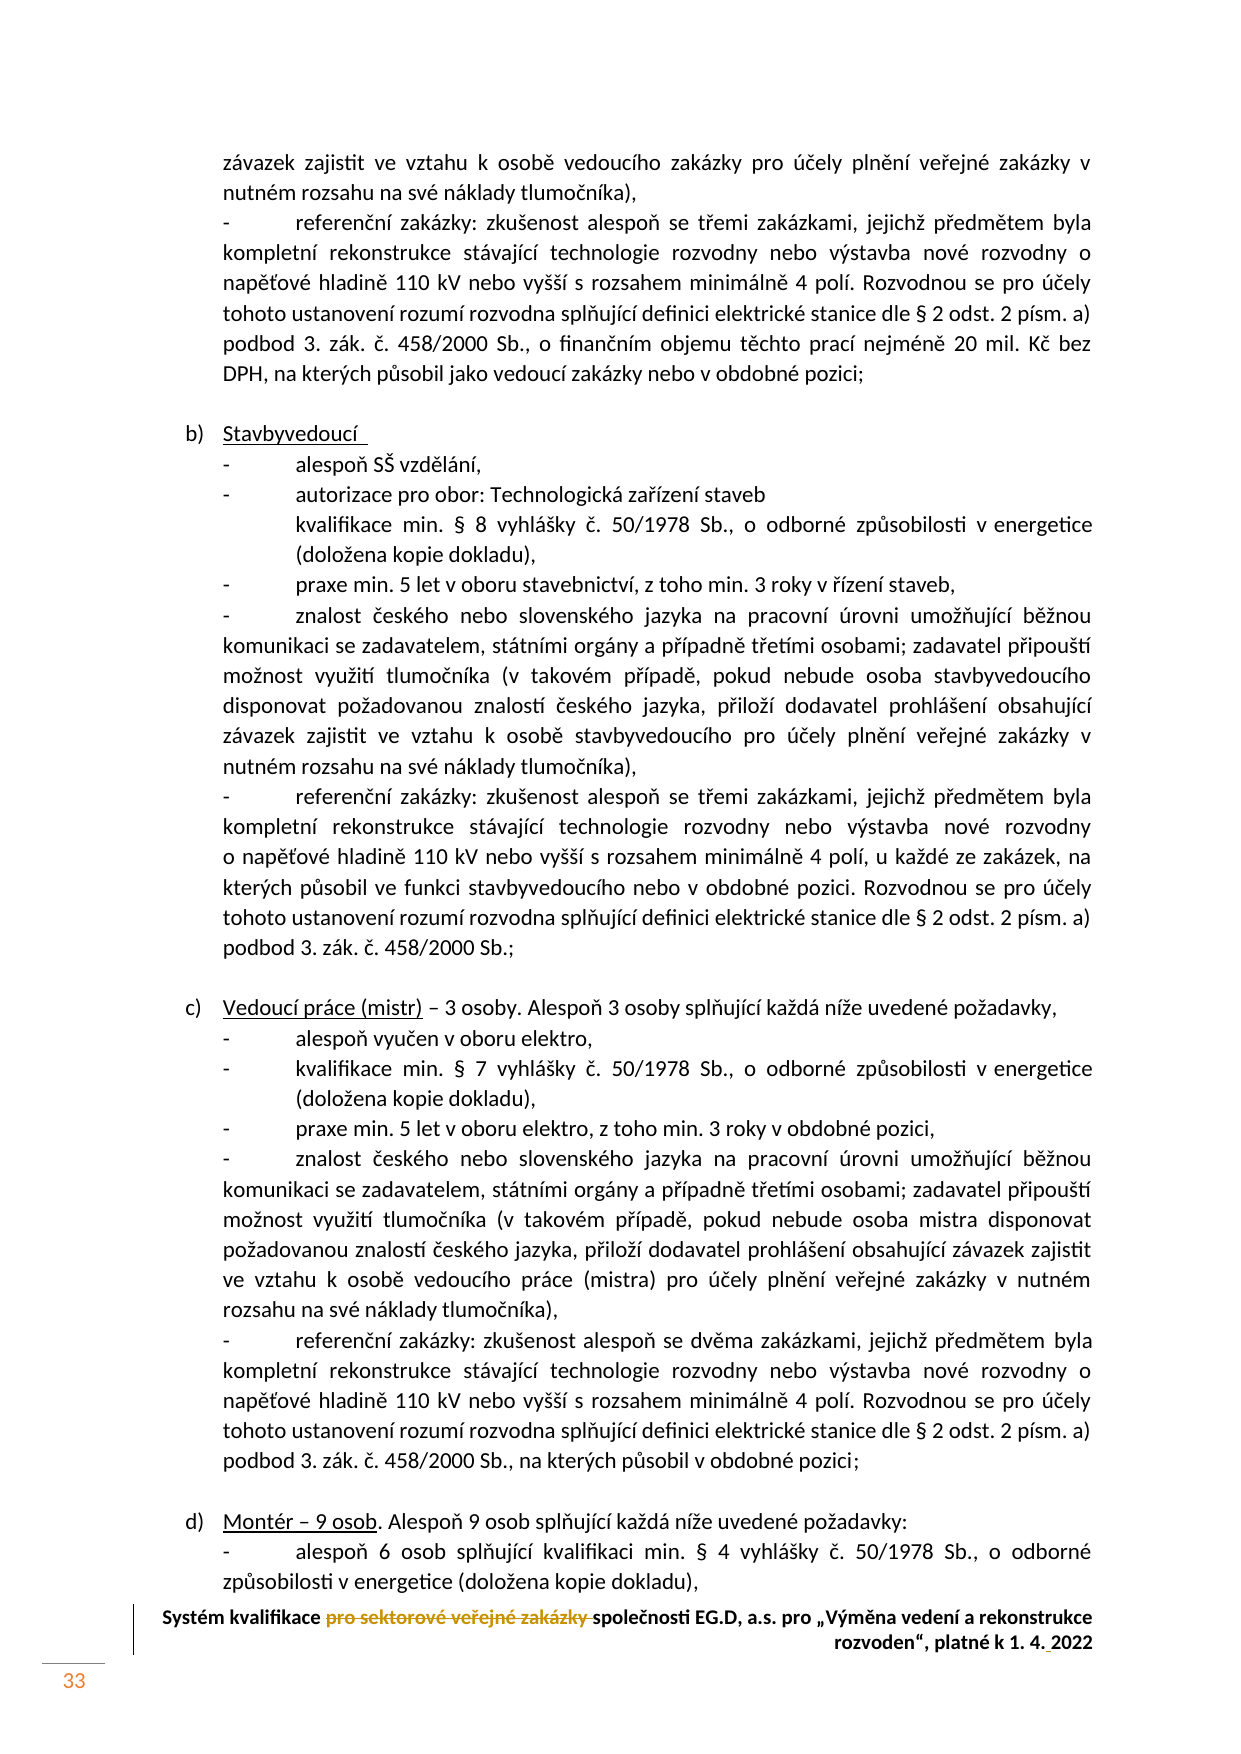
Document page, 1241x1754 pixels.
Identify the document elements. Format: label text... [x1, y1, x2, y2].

list - praxe min. 5 let v oboru elektro, z toho min. 3 roky v obdobné pozici, [223, 1114, 1093, 1142]
list - znalost českého nebo slovenského jazyka na pracovní úrovni umožňující běžnou komunikaci se zadavatelem, státními orgány a případně třetími osobami; zadavatel připouští možnost využití tlumočníka (v takovém případě, pokud nebude osoba mistra disponovat požadovanou znalostí českého jazyka, přiloží dodavatel prohlášení obsahující závazek zajistit ve vztahu k osobě vedoucího práce (mistra) pro účely plnění veřejné zakázky v nutném rozsahu na své náklady tlumočníka), [223, 1144, 1093, 1323]
list - referenční zakázky: zkušenost alespoň se třemi zakázkami, jejichž předmětem byla kompletní rekonstrukce stávající technologie rozvodny nebo výstavba nové rozvodny o napěťové hladině 110 kV nebo vyšší s rozsahem minimálně 4 polí. Rozvodnou se pro účely tohoto ustanovení rozumí rozvodna splňující definici elektrické stanice dle § 2 odst. 2 písm. a) podbod 3. zák. č. 458/2000 Sb., o finančním objemu těchto prací nejméně 20 mil. Kč bez DPH, na kterých působil jako vedoucí zakázky nebo v obdobné pozici; [223, 208, 1093, 387]
list Montér – 9 osob. Alespoň 9 osob splňující každá níže uvedené požadavky: [185, 1507, 1093, 1535]
list - referenční zakázky: zkušenost alespoň se dvěma zakázkami, jejichž předmětem byla kompletní rekonstrukce stávající technologie rozvodny nebo výstavba nové rozvodny o napěťové hladině 110 kV nebo vyšší s rozsahem minimálně 4 polí. Rozvodnou se pro účely tohoto ustanovení rozumí rozvodna splňující definici elektrické stanice dle § 2 odst. 2 písm. a) podbod 3. zák. č. 458/2000 Sb., na kterých působil v obdobné pozici; [223, 1326, 1093, 1474]
list - alespoň SŠ vzdělání, [223, 450, 1093, 478]
list - referenční zakázky: zkušenost alespoň se třemi zakázkami, jejichž předmětem byla kompletní rekonstrukce stávající technologie rozvodny nebo výstavba nové rozvodny o napěťové hladině 110 kV nebo vyšší s rozsahem minimálně 4 polí, u každé ze zakázek, na kterých působil ve funkci stavbyvedoucího nebo v obdobné pozici. Rozvodnou se pro účely tohoto ustanovení rozumí rozvodna splňující definici elektrické stanice dle § 2 odst. 2 písm. a) podbod 3. zák. č. 458/2000 Sb.; [223, 782, 1093, 961]
list - alespoň vyučen v oboru elektro, [223, 1024, 1093, 1052]
list - alespoň 6 osob splňující kvalifikaci min. § 4 vyhlášky č. 50/1978 Sb., o odborné způsobilosti v energetice (doložena kopie dokladu), [223, 1537, 1093, 1595]
list - praxe min. 5 let v oboru stavebnictví, z toho min. 3 roky v řízení staveb, [223, 571, 1093, 598]
list Stavbyvedoucí [185, 419, 1093, 447]
list kvalifikace min. § 8 vyhlášky č. 50/1978 Sb., o odborné způsobilosti v energetice (doložena kopie dokladu), [295, 510, 1093, 568]
list - autorizace pro obor: Technologická zařízení staveb [223, 480, 1093, 508]
list - kvalifikace min. § 7 vyhlášky č. 50/1978 Sb., o odborné způsobilosti v energetice (doložena kopie dokladu), [223, 1054, 1093, 1112]
list Vedoucí práce (mistr) – 3 osoby. Alespoň 3 osoby splňující každá níže uvedené požadavky, [185, 993, 1093, 1021]
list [223, 148, 1093, 206]
list - znalost českého nebo slovenského jazyka na pracovní úrovni umožňující běžnou komunikaci se zadavatelem, státními orgány a případně třetími osobami; zadavatel připouští možnost využití tlumočníka (v takovém případě, pokud nebude osoba stavbyvedoucího disponovat požadovanou znalostí českého jazyka, přiloží dodavatel prohlášení obsahující závazek zajistit ve vztahu k osobě stavbyvedoucího pro účely plnění veřejné zakázky v nutném rozsahu na své náklady tlumočníka), [223, 601, 1093, 780]
